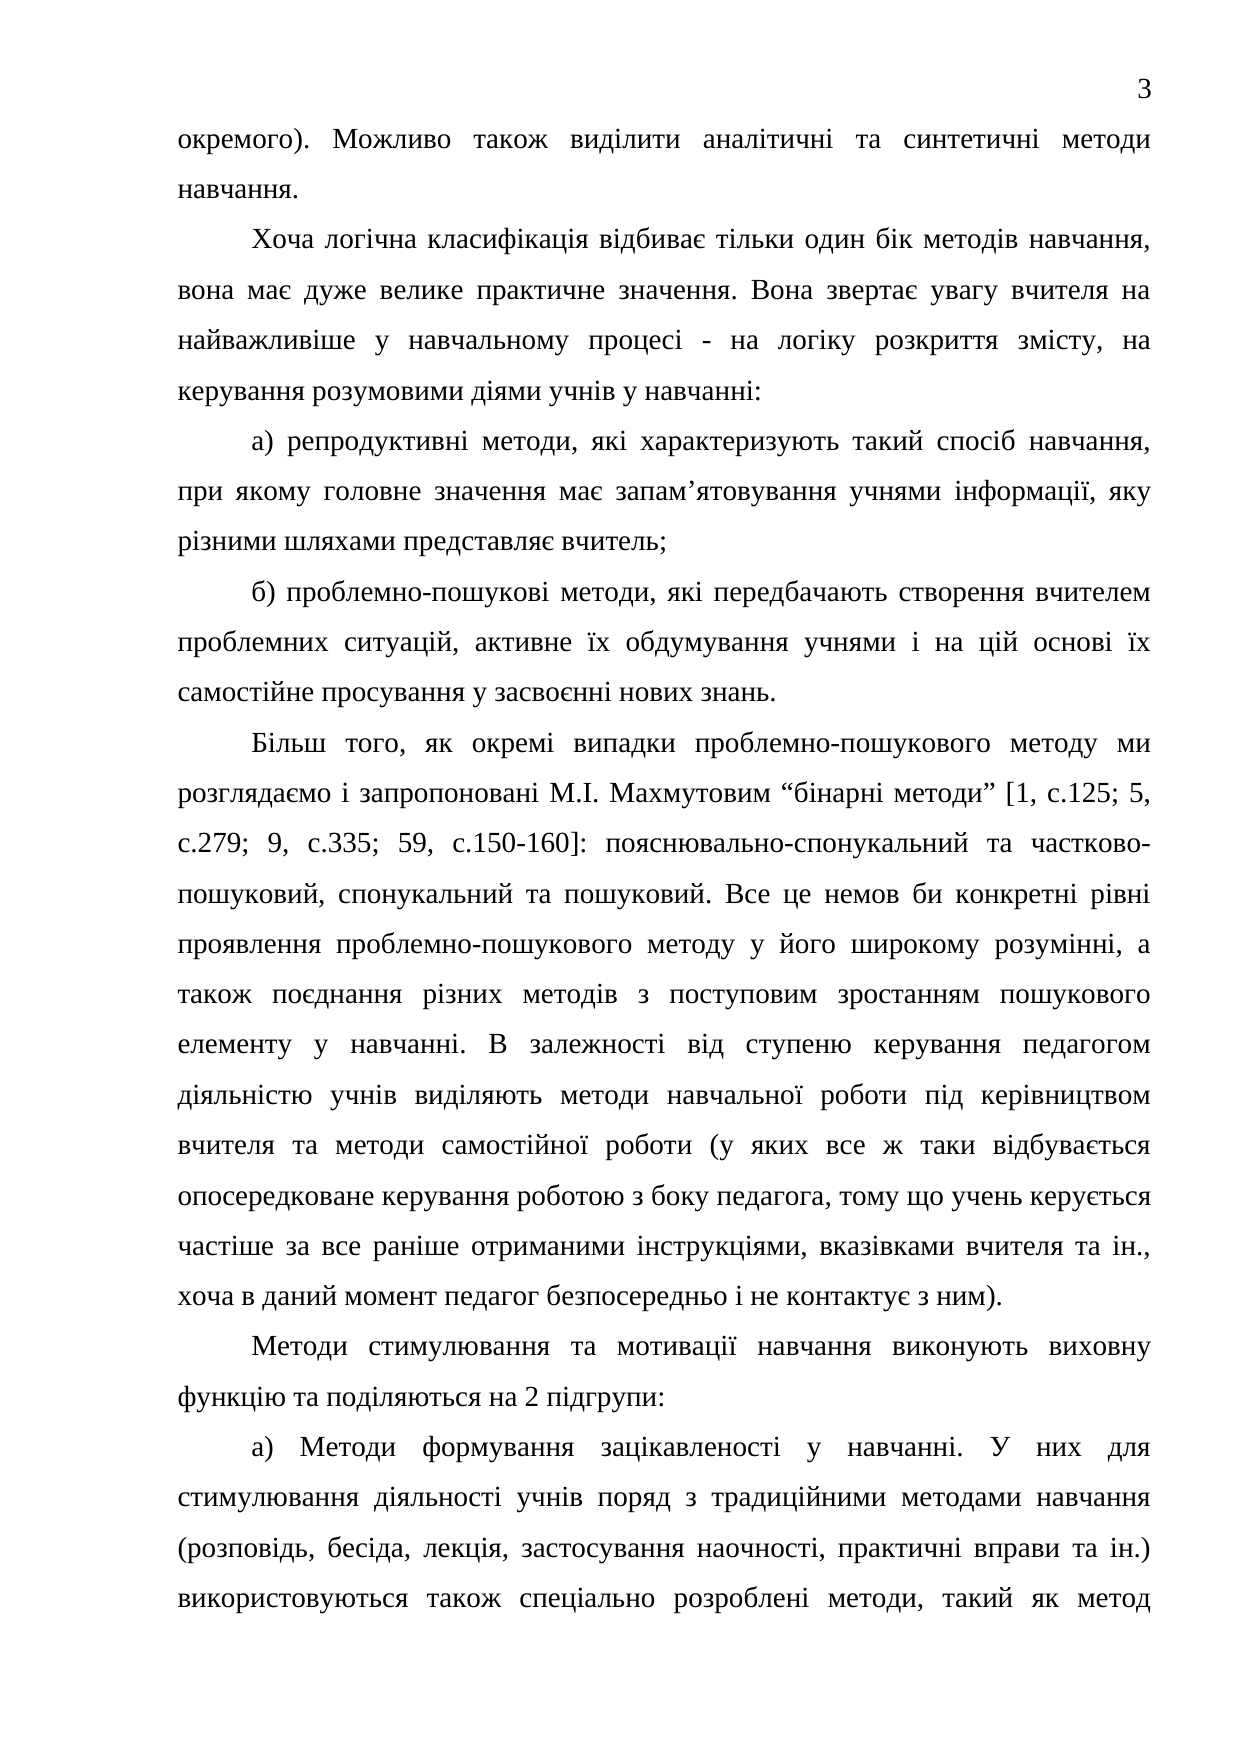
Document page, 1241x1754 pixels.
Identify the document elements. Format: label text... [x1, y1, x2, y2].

text Хоча логічна класифікація відбиває тільки один бік методів навчання, вона має дуже велике практичне значення. Вона звертає увагу вчителя на найважливіше у навчальному процесі - на логіку розкриття змісту, на керування розумовими діями учнів у навчанні: [177, 222, 1152, 406]
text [177, 1429, 1152, 1614]
text а) репродуктивні методи, які характеризують такий спосіб навчання, при якому головне значення має запам’ятовування учнями інформації, яку різними шляхами представляє вчитель; [177, 423, 1152, 557]
text б) проблемно-пошукові методи, які передбачають створення вчителем проблемних ситуацій, активне їх обдумування учнями і на цій основі їх самостійне просування у засвоєнні нових знань. [177, 574, 1152, 708]
text Більш того, як окремі випадки проблемно-пошукового методу ми розглядаємо і запропоновані М.І. Махмутовим “бінарні методи” [1, с.125; 5, с.279; 9, с.335; 59, с.150-160]: пояснювально-спонукальний та частково-пошуковий, спонукальний та пошуковий. Все це немов би конкретні рівні проявлення проблемно-пошукового методу у його широкому розумінні, а також поєднання різних методів з поступовим зростанням пошукового елементу у навчанні. В залежності від ступеню керування педагогом діяльністю учнів виділяють методи навчальної роботи під керівництвом вчителя та методи самостійної роботи (у яких все ж таки відбувається опосередковане керування роботою з боку педагога, тому що учень керується частіше за все раніше отриманими інструкціями, вказівками вчителя та ін., хоча в даний момент педагог безпосередньо і не контактує з ним). [177, 725, 1152, 1312]
text Методи стимулювання та мотивації навчання виконують виховну функцію та поділяються на 2 підгрупи: [177, 1328, 1152, 1412]
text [177, 121, 1152, 205]
